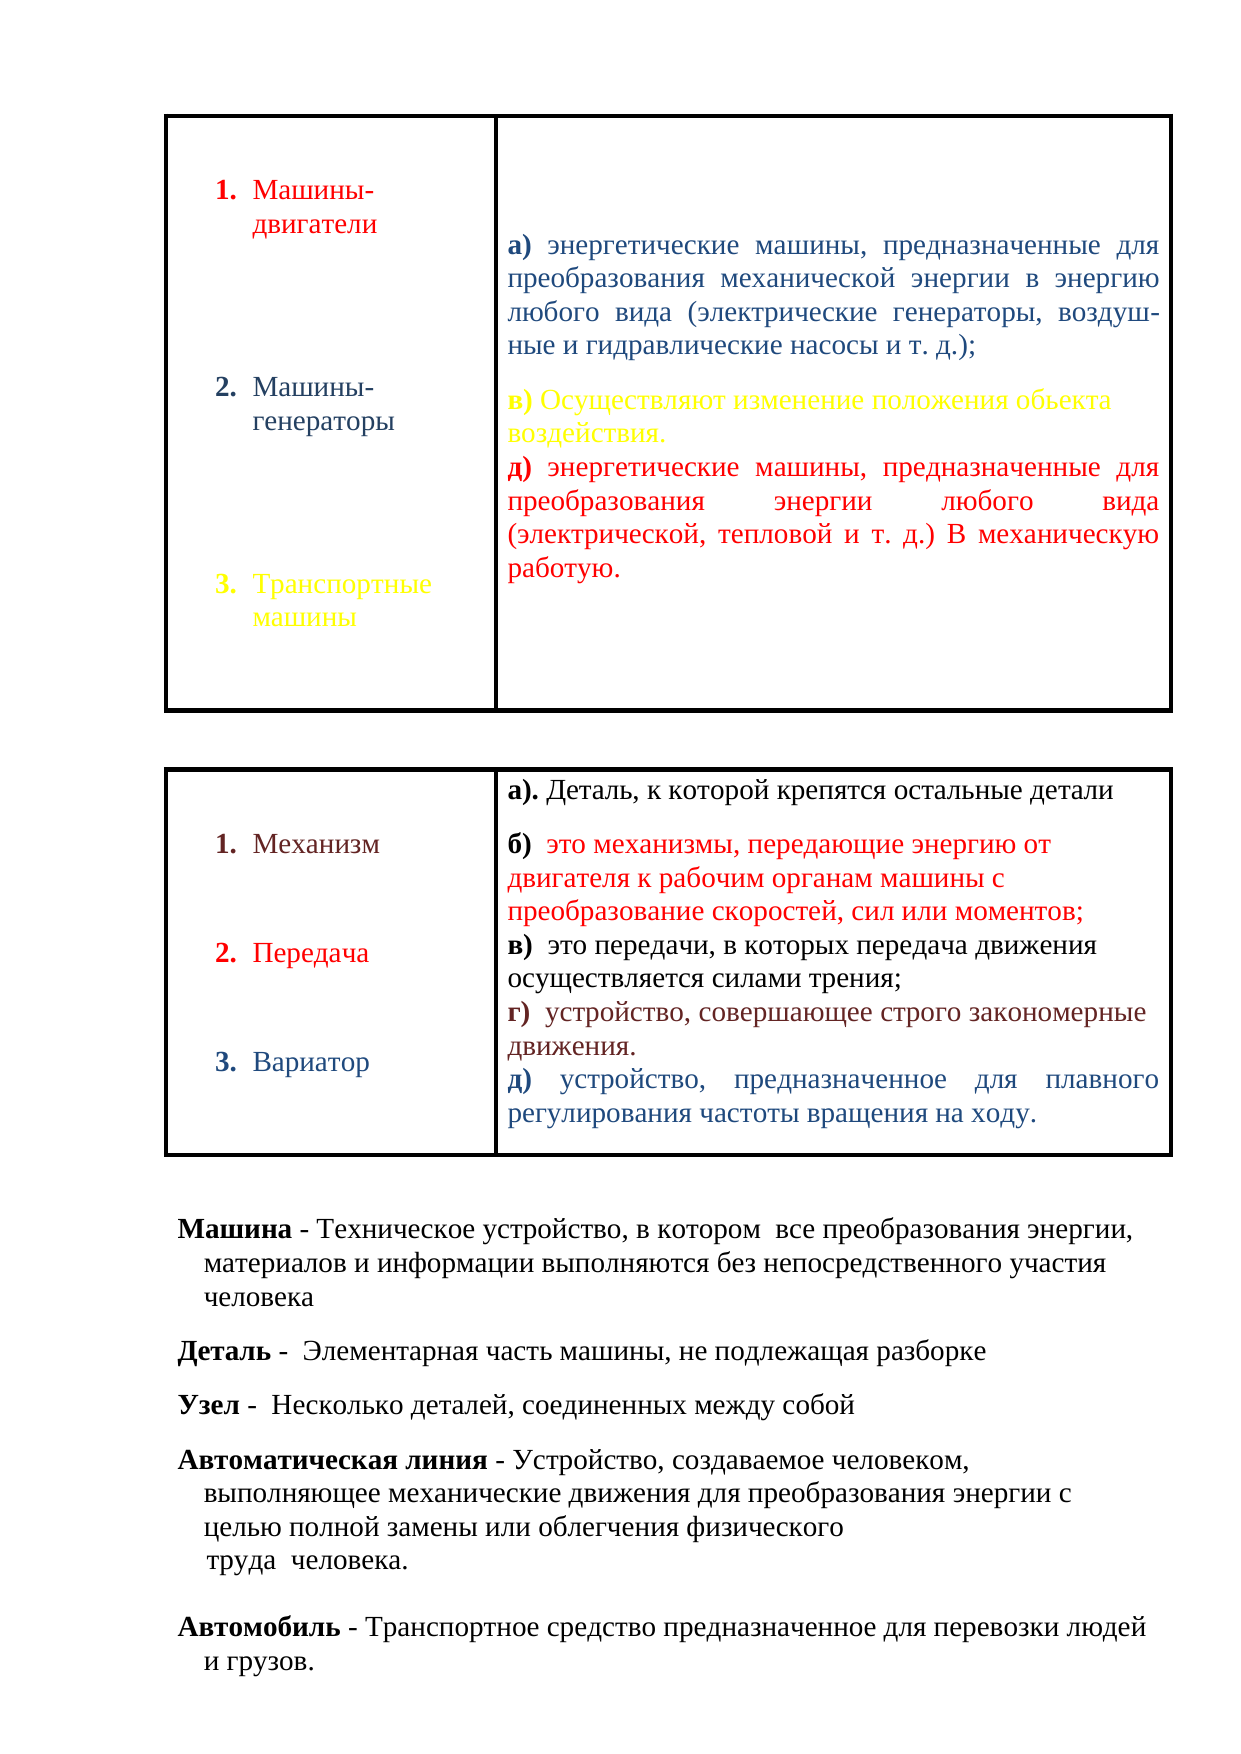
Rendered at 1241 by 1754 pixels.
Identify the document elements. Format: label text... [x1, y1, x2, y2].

text Автоматическая линия - Устройство, создаваемое человеком, выполняющее механические движения для преобразования энергии с целью полной замены или облегчения физического [177, 1442, 1152, 1542]
text Автомобиль - Транспортное средство предназначенное для перевозки людей и грузов. [177, 1609, 1152, 1677]
text Узел - Несколько деталей, соединенных между собой [177, 1387, 1152, 1421]
table_header а). Деталь, к которой крепятся остальные детали б) это механизмы, передающие энергию от двигателя к рабочим органам машины с преобразование скоростей, сил или моментов; в) это передачи, в которых передача движения осуществляется силами трения; г) устройство, совершающее строго закономерные движения. д) устройство, предназначенное для плавного регулирования частоты вращения на ходу. [498, 772, 1169, 1152]
table_header Механизм Передача Вариатор [168, 772, 494, 1152]
text труда человека. [177, 1542, 1152, 1576]
text Деталь - Элементарная часть машины, не подлежащая разборке [177, 1333, 1152, 1367]
table_header Машины-двигатели Машины-генераторы Транспортные машины [168, 118, 494, 708]
table_header а) энергетические машины, предназначенные для преобразования механической энергии в энергию любого вида (электрические генераторы, воздушные и гидравлические насосы и т. д.); в) Осуществляют изменение положения обьекта воздействия. д) энергетические машины, предназначенные для преобразования энергии любого вида (электрической, тепловой и т. д.) В механическую работую. [498, 118, 1169, 708]
text Машина - Техническое устройство, в котором все преобразования энергии, материалов и информации выполняются без непосредственного участия человека [177, 1212, 1152, 1312]
